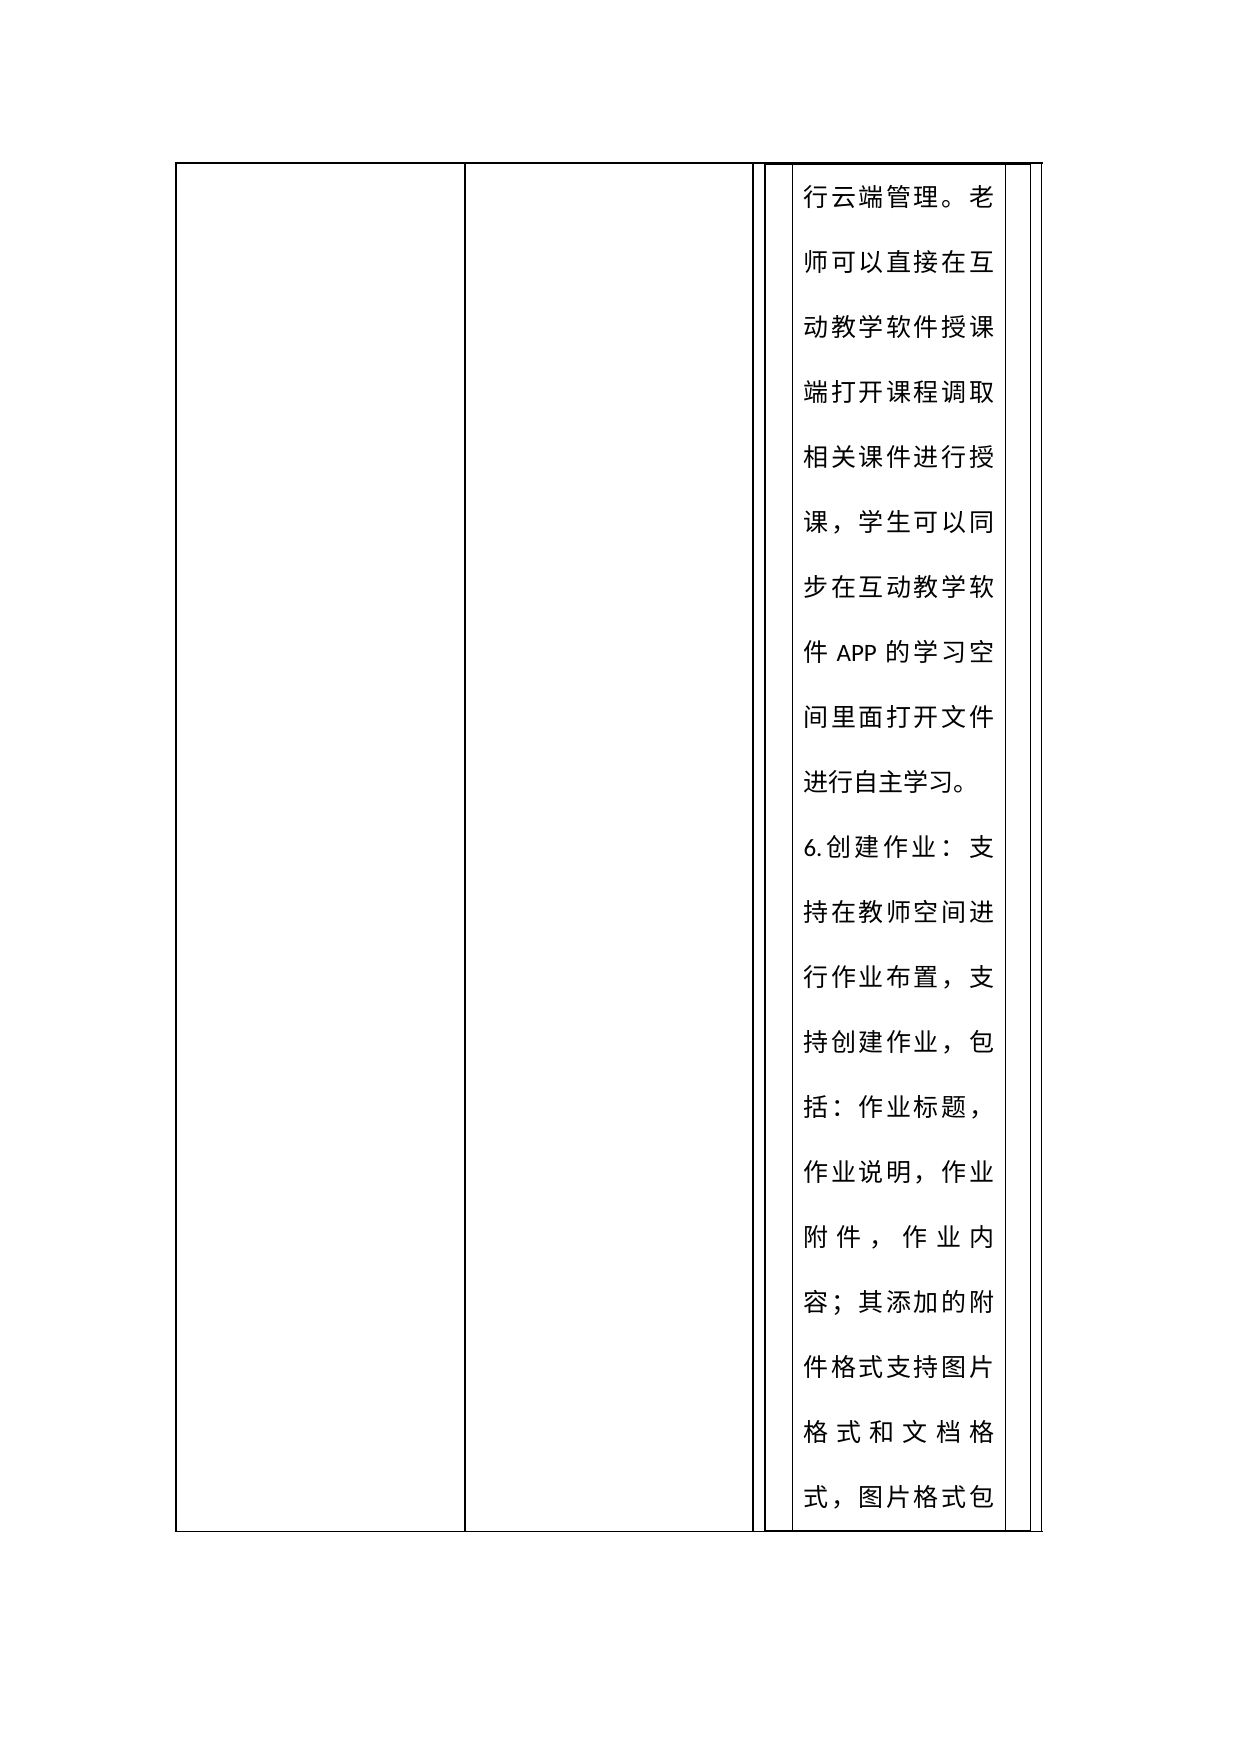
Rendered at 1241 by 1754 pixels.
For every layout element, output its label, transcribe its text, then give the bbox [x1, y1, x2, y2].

table_cell 3 [466, 164, 752, 1531]
table_cell [754, 164, 764, 1531]
table_cell [766, 165, 792, 1530]
table_cell [1031, 164, 1041, 1531]
table_cell [1006, 165, 1030, 1530]
table_cell ★ [177, 164, 464, 1531]
table_cell [793, 165, 1005, 1530]
